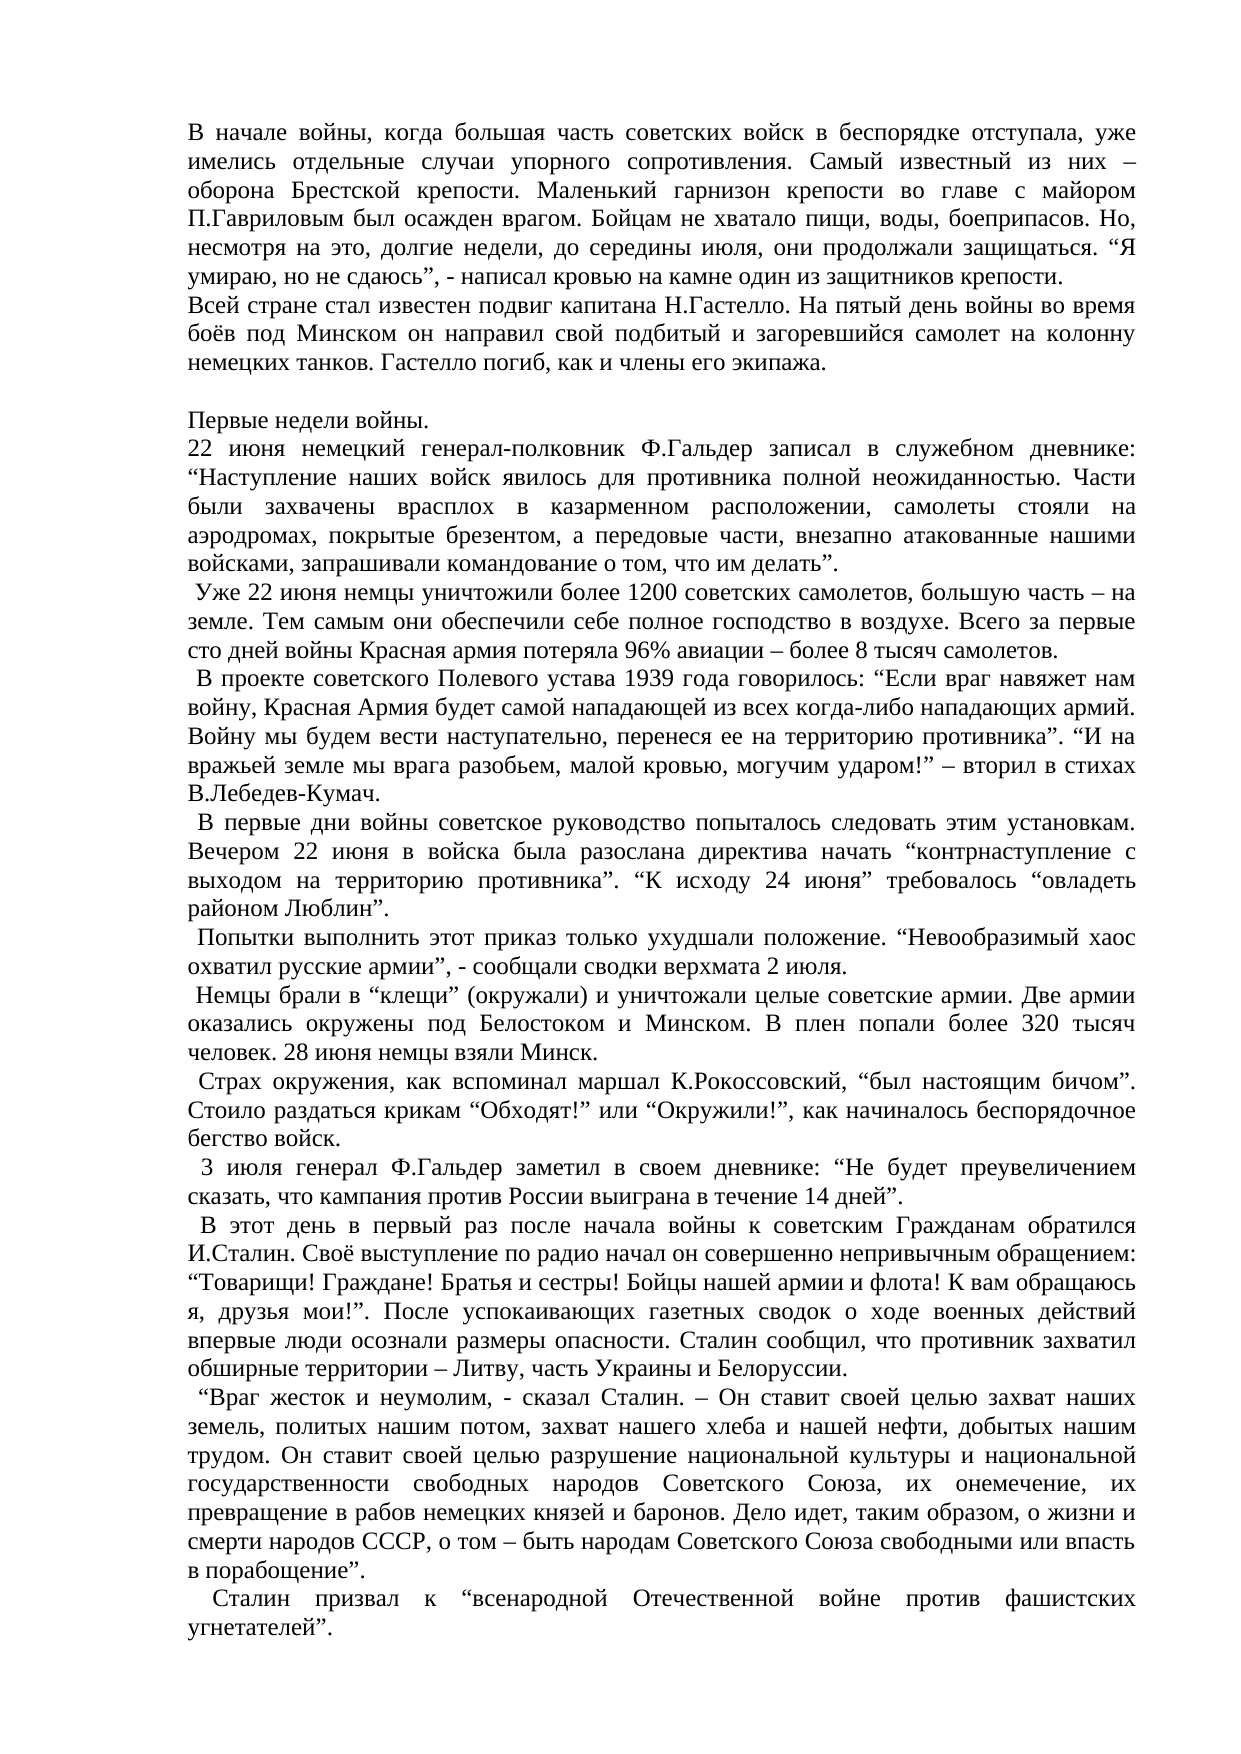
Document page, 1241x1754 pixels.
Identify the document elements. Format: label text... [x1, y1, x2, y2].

text Уже 22 июня немцы уничтожили более 1200 советских самолетов, большую часть – на земле. Тем самым они обеспечили себе полное господство в воздухе. Всего за первые сто дней войны Красная армия потеряла 96% авиации – более 8 тысяч самолетов. [187, 577, 1137, 663]
text Первые недели войны. [187, 405, 1137, 433]
text 3 июля генерал Ф.Гальдер заметил в своем дневнике: “Не будет преувеличением сказать, что кампания против России выиграна в течение 14 дней”. [187, 1152, 1137, 1210]
text Немцы брали в “клещи” (окружали) и уничтожали целые советские армии. Две армии оказались окружены под Белостоком и Минском. В плен попали более 320 тысяч человек. 28 июня немцы взяли Минск. [187, 980, 1137, 1066]
text В этот день в первый раз после начала войны к советским Гражданам обратился И.Сталин. Своё выступление по радио начал он совершенно непривычным обращением: “Товарищи! Граждане! Братья и сестры! Бойцы нашей армии и флота! К вам обращаюсь я, друзья мои!”. После успокаивающих газетных сводок о ходе военных действий впервые люди осознали размеры опасности. Сталин сообщил, что противник захватил обширные территории – Литву, часть Украины и Белоруссии. [187, 1210, 1137, 1382]
text Страх окружения, как вспоминал маршал К.Рокоссовский, “был настоящим бичом”. Стоило раздаться крикам “Обходят!” или “Окружили!”, как начиналось беспорядочное бегство войск. [187, 1066, 1137, 1152]
text В первые дни войны советское руководство попыталось следовать этим установкам. Вечером 22 июня в войска была разослана директива начать “контрнаступление с выходом на территорию противника”. “К исходу 24 июня” требовалось “овладеть районом Люблин”. [187, 807, 1137, 922]
text В начале войны, когда большая часть советских войск в беспорядке отступала, уже имелись отдельные случаи упорного сопротивления. Самый известный из них – оборона Брестской крепости. Маленький гарнизон крепости во главе с майором П.Гавриловым был осажден врагом. Бойцам не хватало пищи, воды, боеприпасов. Но, несмотря на это, долгие недели, до середины июля, они продолжали защищаться. “Я умираю, но не сдаюсь”, - написал кровью на камне один из защитников крепости. [187, 117, 1137, 290]
text 22 июня немецкий генерал-полковник Ф.Гальдер записал в служебном дневнике: “Наступление наших войск явилось для противника полной неожиданностью. Части были захвачены врасплох в казарменном расположении, самолеты стояли на аэродромах, покрытые брезентом, а передовые части, внезапно атакованные нашими войсками, запрашивали командование о том, что им делать”. [187, 433, 1137, 577]
text Сталин призвал к “всенародной Отечественной войне против фашистских угнетателей”. [187, 1583, 1137, 1641]
text В проекте советского Полевого устава 1939 года говорилось: “Если враг навяжет нам войну, Красная Армия будет самой нападающей из всех когда-либо нападающих армий. Войну мы будем вести наступательно, перенеся ее на территорию противника”. “И на вражьей земле мы врага разобьем, малой кровью, могучим ударом!” – вторил в стихах В.Лебедев-Кумач. [187, 663, 1137, 807]
text Попытки выполнить этот приказ только ухудшали положение. “Невообразимый хаос охватил русские армии”, - сообщали сводки верхмата 2 июля. [187, 922, 1137, 980]
text Всей стране стал известен подвиг капитана Н.Гастелло. На пятый день войны во время боёв под Минском он направил свой подбитый и загоревшийся самолет на колонну немецких танков. Гастелло погиб, как и члены его экипажа. [187, 290, 1137, 376]
text “Враг жесток и неумолим, - сказал Сталин. – Он ставит своей целью захват наших земель, политых нашим потом, захват нашего хлеба и нашей нефти, добытых нашим трудом. Он ставит своей целью разрушение национальной культуры и национальной государственности свободных народов Советского Союза, их онемечение, их превращение в рабов немецких князей и баронов. Дело идет, таким образом, о жизни и смерти народов СССР, о том – быть народам Советского Союза свободными или впасть в порабощение”. [187, 1382, 1137, 1583]
